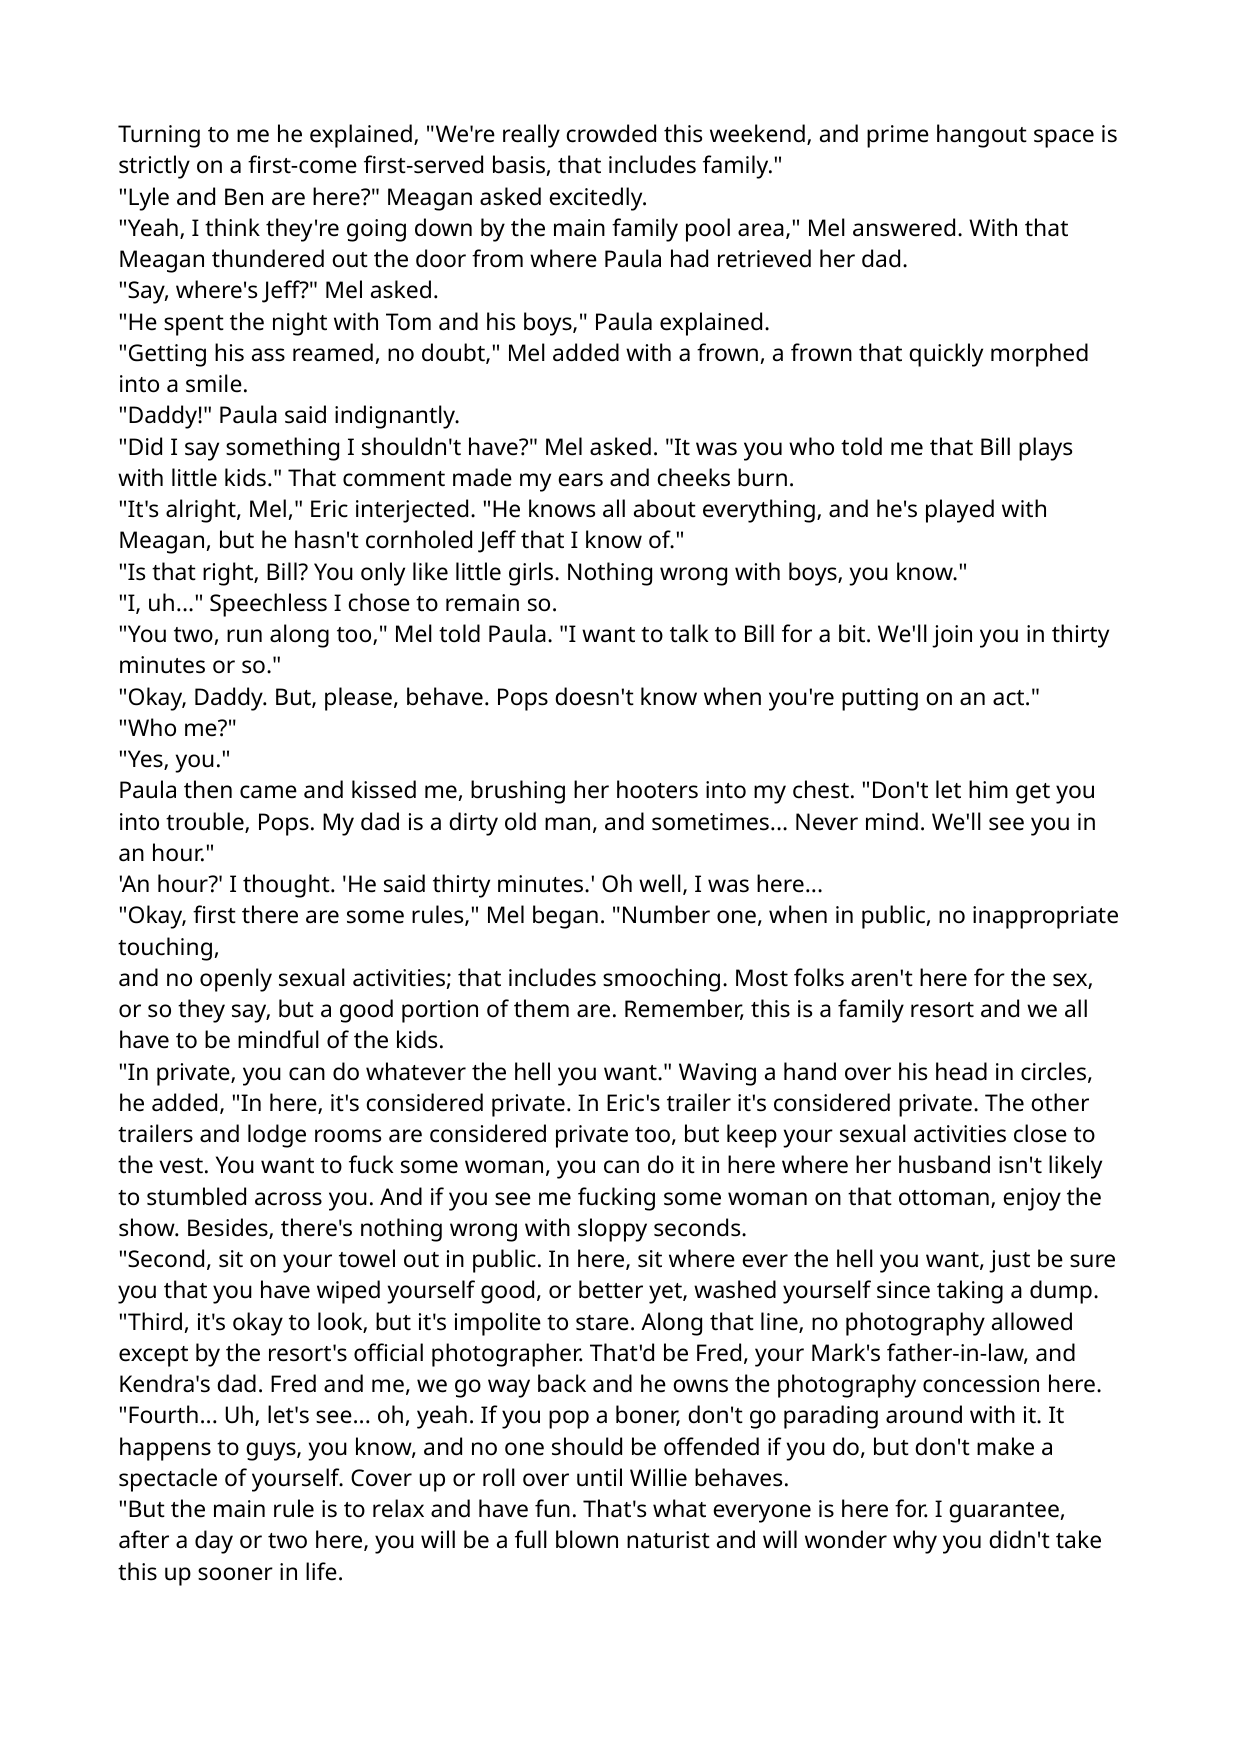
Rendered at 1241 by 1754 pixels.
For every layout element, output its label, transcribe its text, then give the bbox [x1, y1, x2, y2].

text "He spent the night with Tom and his boys," Paula explained. [118, 306, 1122, 337]
text Paula then came and kissed me, brushing her hooters into my chest. "Don't let him get you into trouble, Pops. My dad is a dirty old man, and sometimes... Never mind. We'll see you in an hour." [118, 774, 1122, 868]
text "Daddy!" Paula said indignantly. [118, 399, 1122, 431]
text "Who me?" [118, 712, 1122, 743]
text "Third, it's okay to look, but it's impolite to stare. Along that line, no photography allowed except by the resort's official photographer. That'd be Fred, your Mark's father-in-law, and Kendra's dad. Fred and me, we go way back and he owns the photography concession here. [118, 1306, 1122, 1399]
text "Okay, Daddy. But, please, behave. Pops doesn't know when you're putting on an act." [118, 681, 1122, 712]
text "I, uh..." Speechless I chose to remain so. [118, 587, 1122, 618]
text "You two, run along too," Mel told Paula. "I want to talk to Bill for a bit. We'll join you in thirty minutes or so." [118, 618, 1122, 681]
text "Fourth... Uh, let's see... oh, yeah. If you pop a boner, don't go parading around with it. It happens to guys, you know, and no one should be offended if you do, but don't make a spectacle of yourself. Cover up or roll over until Willie behaves. [118, 1399, 1122, 1493]
text "Yes, you." [118, 743, 1122, 774]
text "It's alright, Mel," Eric interjected. "He knows all about everything, and he's played with Meagan, but he hasn't cornholed Jeff that I know of." [118, 493, 1122, 556]
text "Getting his ass reamed, no doubt," Mel added with a frown, a frown that quickly morphed into a smile. [118, 337, 1122, 399]
text "Second, sit on your towel out in public. In here, sit where ever the hell you want, just be sure you that you have wiped yourself good, or better yet, washed yourself since taking a dump. [118, 1243, 1122, 1306]
text "Is that right, Bill? You only like little girls. Nothing wrong with boys, you know." [118, 556, 1122, 587]
text "Lyle and Ben are here?" Meagan asked excitedly. [118, 181, 1122, 212]
text "But the main rule is to relax and have fun. That's what everyone is here for. I guarantee, after a day or two here, you will be a full blown naturist and will wonder why you didn't take this up sooner in life. [118, 1493, 1122, 1587]
text "Did I say something I shouldn't have?" Mel asked. "It was you who told me that Bill plays with little kids." That comment made my ears and cheeks burn. [118, 431, 1122, 493]
text "In private, you can do whatever the hell you want." Waving a hand over his head in circles, he added, "In here, it's considered private. In Eric's trailer it's considered private. The other trailers and lodge rooms are considered private too, but keep your sexual activities close to the vest. You want to fuck some woman, you can do it in here where her husband isn't likely to stumbled across you. And if you see me fucking some woman on that ottoman, enjoy the show. Besides, there's nothing wrong with sloppy seconds. [118, 1056, 1122, 1243]
text "Okay, first there are some rules," Mel began. "Number one, when in public, no inappropriate touching, and no openly sexual activities; that includes smooching. Most folks aren't here for the sex, or so they say, but a good portion of them are. Remember, this is a family resort and we all have to be mindful of the kids. [118, 899, 1122, 1056]
text Turning to me he explained, "We're really crowded this weekend, and prime hangout space is strictly on a first-come first-served basis, that includes family." [118, 118, 1122, 181]
text 'An hour?' I thought. 'He said thirty minutes.' Oh well, I was here... [118, 868, 1122, 899]
text "Say, where's Jeff?" Mel asked. [118, 274, 1122, 306]
text "Yeah, I think they're going down by the main family pool area," Mel answered. With that Meagan thundered out the door from where Paula had retrieved her dad. [118, 212, 1122, 274]
